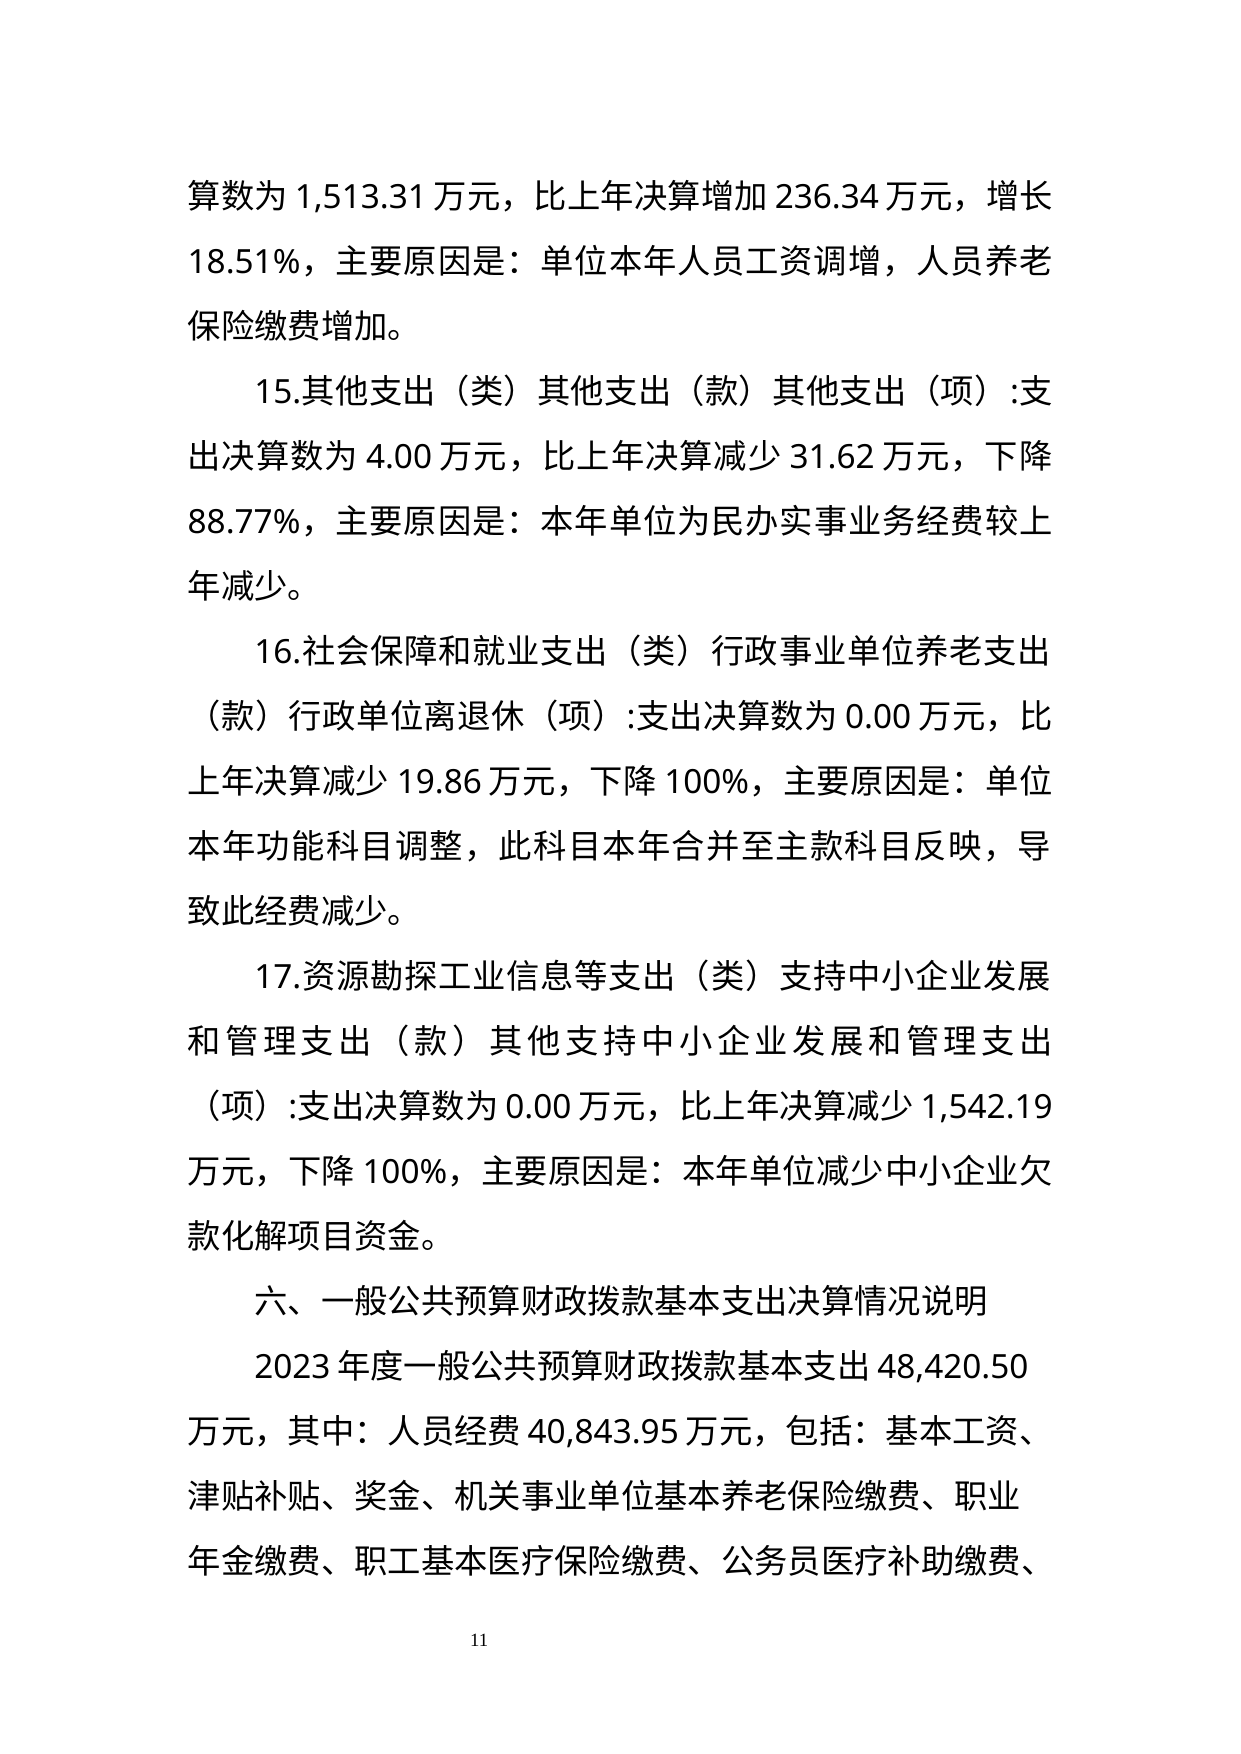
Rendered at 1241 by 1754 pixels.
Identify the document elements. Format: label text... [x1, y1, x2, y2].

text 16.社会保障和就业支出（类）行政事业单位养老支出（款）行政单位离退休（项）:支出决算数为0.00万元，比上年决算减少19.86万元，下降100%，主要原因是：单位本年功能科目调整，此科目本年合并至主款科目反映，导致此经费减少。 [187, 617, 1053, 942]
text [187, 162, 1053, 357]
text 15.其他支出（类）其他支出（款）其他支出（项）:支出决算数为4.00万元，比上年决算减少31.62万元，下降88.77%，主要原因是：本年单位为民办实事业务经费较上年减少。 [187, 357, 1053, 617]
text 六、一般公共预算财政拨款基本支出决算情况说明 [187, 1267, 1053, 1332]
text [187, 1332, 1053, 1592]
text 17.资源勘探工业信息等支出（类）支持中小企业发展和管理支出（款）其他支持中小企业发展和管理支出（项）:支出决算数为0.00万元，比上年决算减少1,542.19万元，下降100%，主要原因是：本年单位减少中小企业欠款化解项目资金。 [187, 942, 1053, 1267]
